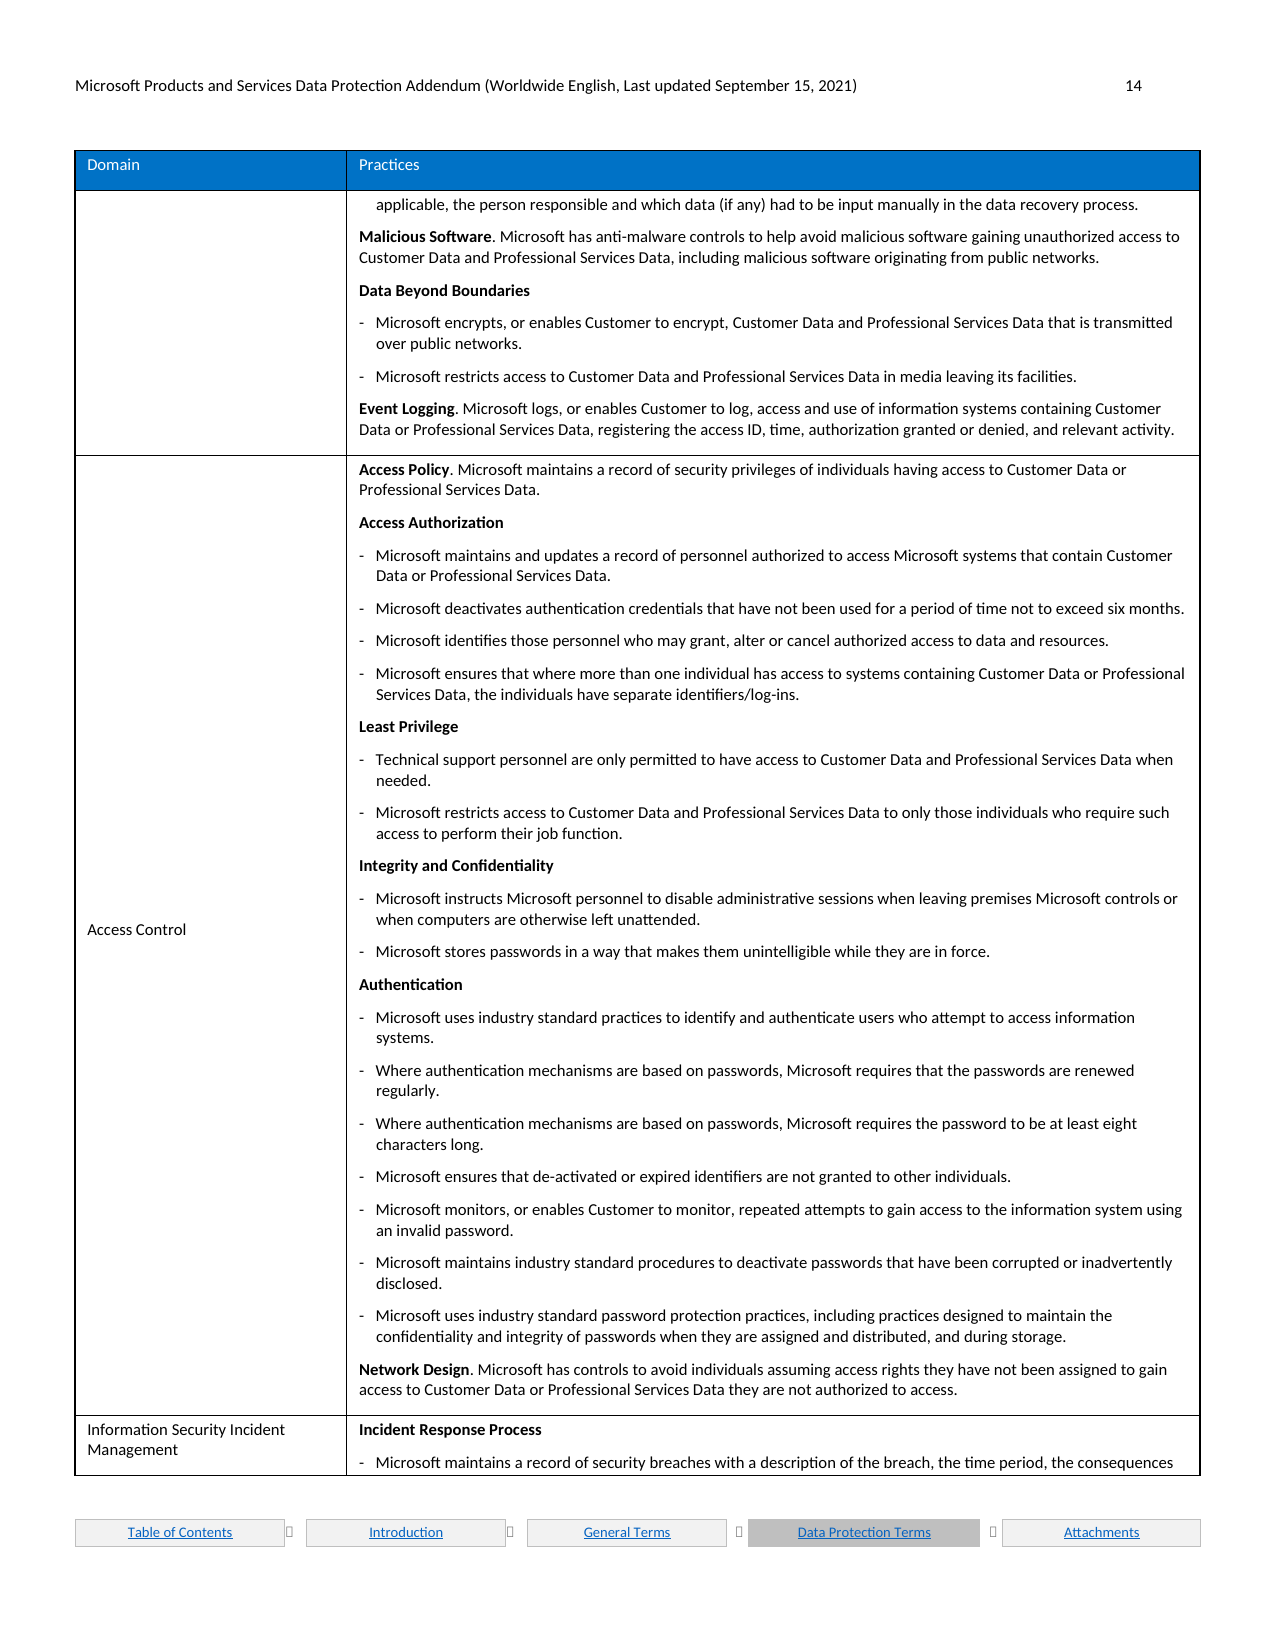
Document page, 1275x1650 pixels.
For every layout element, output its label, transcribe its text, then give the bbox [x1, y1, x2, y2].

table_header Domain [76, 151, 346, 190]
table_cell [347, 191, 1199, 455]
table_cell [76, 191, 346, 455]
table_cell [76, 1416, 346, 1475]
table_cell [347, 1416, 1199, 1475]
table_header Practices [347, 151, 1199, 190]
table_cell Access Policy. Microsoft maintains a record of security privileges of individuals having access to Customer Data or Professional Services Data. Access Authorization - Microsoft maintains and updates a record of personnel authorized to access Microsoft systems that contain Customer Data or Professional Services Data. - Microsoft deactivates authentication credentials that have not been used for a period of time not to exceed six months. - Microsoft identifies those personnel who may grant, alter or cancel authorized access to data and resources. - Microsoft ensures that where more than one individual has access to systems containing Customer Data or Professional Services Data, the individuals have separate identifiers/log-ins. Least Privilege - Technical support personnel are only permitted to have access to Customer Data and Professional Services Data when needed. - Microsoft restricts access to Customer Data and Professional Services Data to only those individuals who require such access to perform their job function. Integrity and Confidentiality - Microsoft instructs Microsoft personnel to disable administrative sessions when leaving premises Microsoft controls or when computers are otherwise left unattended. - Microsoft stores passwords in a way that makes them unintelligible while they are in force. Authentication - Microsoft uses industry standard practices to identify and authenticate users who attempt to access information systems. - Where authentication mechanisms are based on passwords, Microsoft requires that the passwords are renewed regularly. - Where authentication mechanisms are based on passwords, Microsoft requires the password to be at least eight characters long. - Microsoft ensures that de-activated or expired identifiers are not granted to other individuals. - Microsoft monitors, or enables Customer to monitor, repeated attempts to gain access to the information system using an invalid password. - Microsoft maintains industry standard procedures to deactivate passwords that have been corrupted or inadvertently disclosed. - Microsoft uses industry standard password protection practices, including practices designed to maintain the confidentiality and integrity of passwords when they are assigned and distributed, and during storage. Network Design. Microsoft has controls to avoid individuals assuming access rights they have not been assigned to gain access to Customer Data or Professional Services Data they are not authorized to access. [347, 456, 1199, 1415]
table_cell Access Control [76, 456, 346, 1415]
